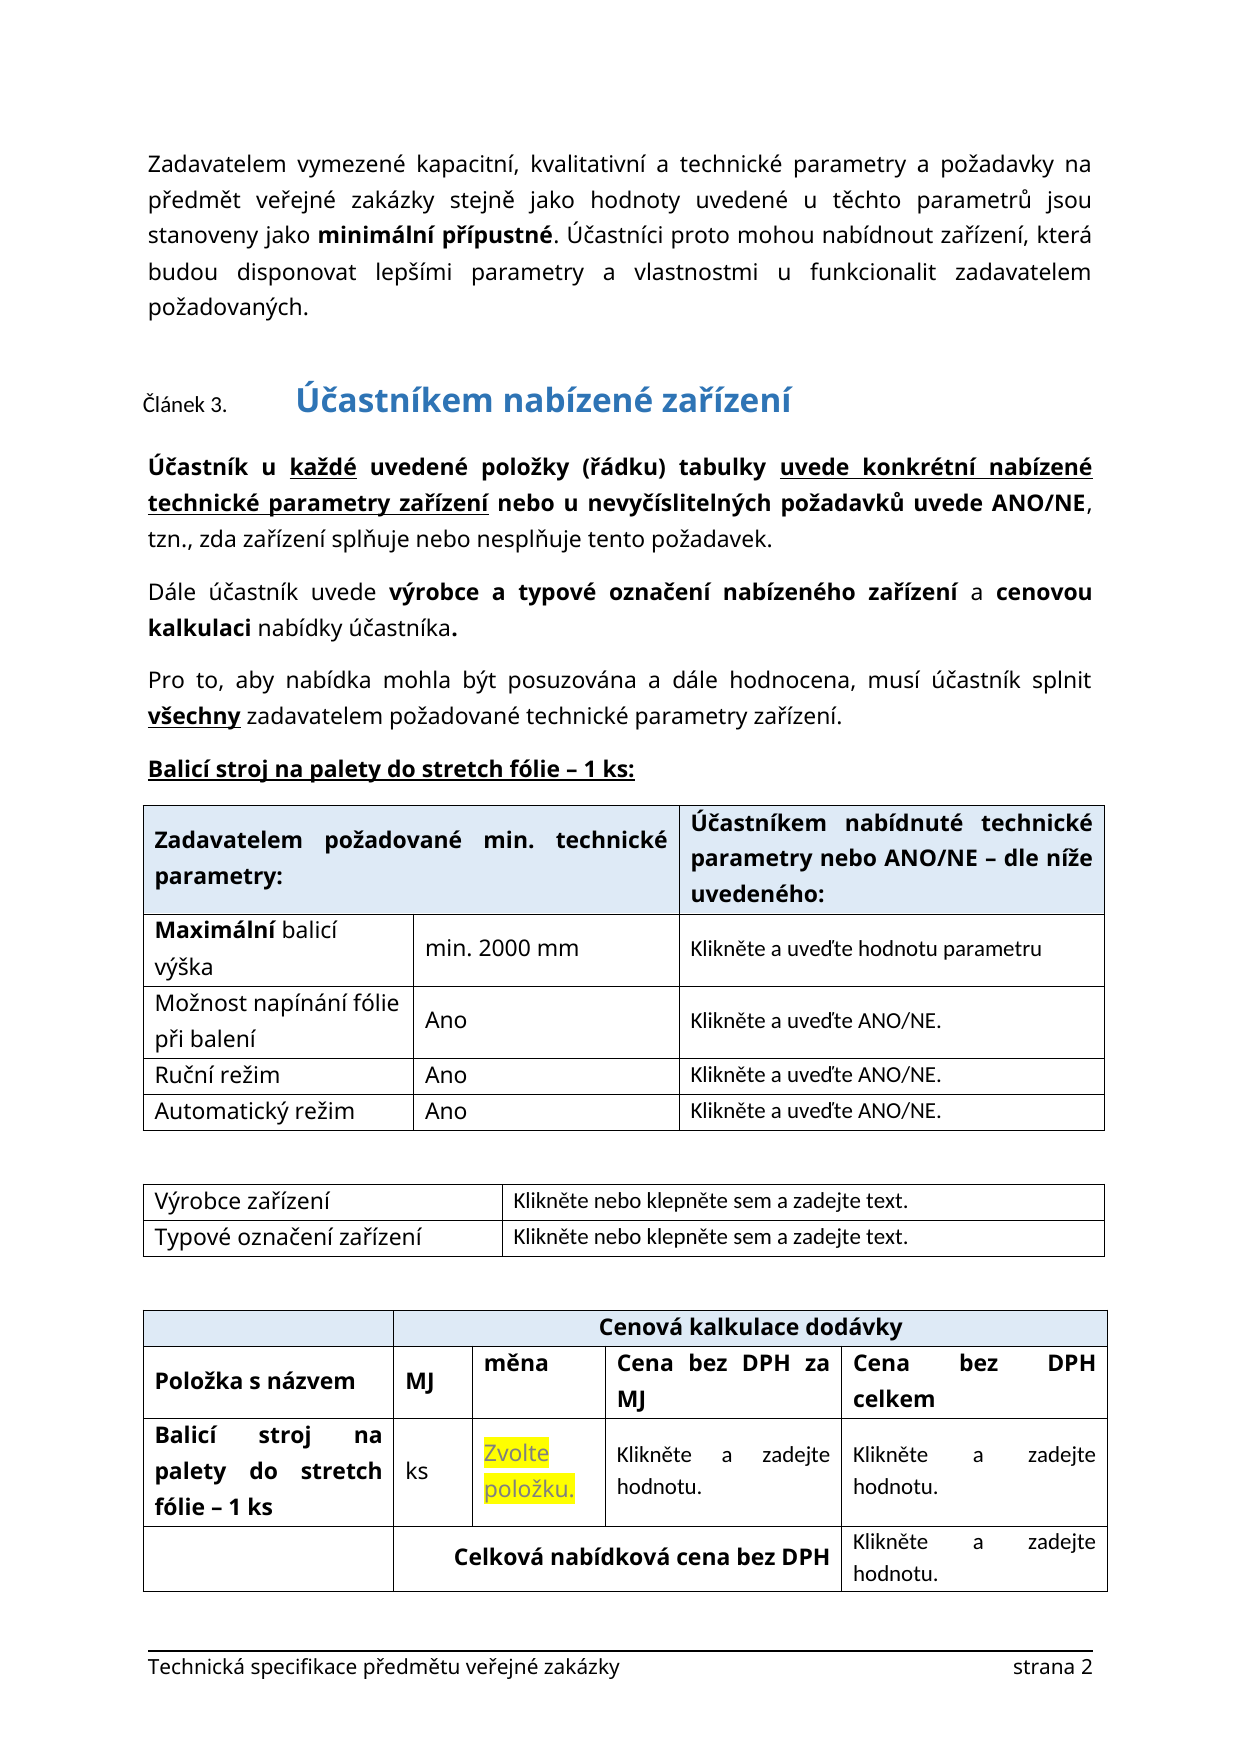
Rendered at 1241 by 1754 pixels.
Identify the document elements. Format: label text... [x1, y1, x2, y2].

table_header Zadavatelem požadované min. technické parametry: [144, 806, 679, 913]
table_cell Typové označení zařízení [144, 1221, 502, 1256]
subtitle Účastníkem nabízené zařízení [185, 377, 1093, 423]
table_cell Balicí stroj na palety do stretch fólie – 1 ks [144, 1419, 393, 1526]
table_cell min. 2000 mm [414, 915, 679, 986]
table_cell Cena bez DPH za MJ [606, 1347, 841, 1418]
table_cell Celková nabídková cena bez DPH [394, 1527, 841, 1591]
table_cell [680, 1095, 1104, 1130]
table_cell [680, 987, 1104, 1058]
table_cell Ano [414, 1095, 679, 1130]
table_header [144, 1311, 393, 1346]
table_cell [680, 1059, 1104, 1094]
text Účastník u každé uvedené položky (řádku) tabulky uvede konkrétní nabízené technické parametry zařízení nebo u nevyčíslitelných požadavků uvede ANO/NE, tzn., zda zařízení splňuje nebo nesplňuje tento požadavek. [148, 451, 1093, 554]
table_cell Ano [414, 987, 679, 1058]
table_header Účastníkem nabídnuté technické parametry nebo ANO/NE – dle níže uvedeného: [680, 806, 1104, 913]
table_cell [144, 1527, 393, 1591]
table_header Výrobce zařízení [144, 1185, 502, 1220]
table_cell Maximální balicí výška [144, 915, 413, 986]
table_cell Ano [414, 1059, 679, 1094]
table_cell Možnost napínání fólie při balení [144, 987, 413, 1058]
text Balicí stroj na palety do stretch fólie – 1 ks: [148, 753, 1093, 784]
text Pro to, aby nabídka mohla být posuzována a dále hodnocena, musí účastník splnit všechny zadavatelem požadované technické parametry zařízení. [148, 664, 1093, 731]
table_cell Automatický režim [144, 1095, 413, 1130]
text Dále účastník uvede výrobce a typové označení nabízeného zařízení a cenovou kalkulaci nabídky účastníka. [148, 576, 1093, 643]
table_header Cenová kalkulace dodávky [394, 1311, 1107, 1346]
table_cell ks [394, 1419, 472, 1526]
text Zadavatelem vymezené kapacitní, kvalitativní a technické parametry a požadavky na předmět veřejné zakázky stejně jako hodnoty uvedené u těchto parametrů jsou stanoveny jako minimální přípustné. Účastníci proto mohou nabídnout zařízení, která budou disponovat lepšími parametry a vlastnostmi u funkcionalit zadavatelem požadovaných. [148, 148, 1093, 323]
table_cell MJ [394, 1347, 472, 1418]
table_cell měna [473, 1347, 605, 1418]
table_cell Cena bez DPH celkem [842, 1347, 1107, 1418]
table_cell Ruční režim [144, 1059, 413, 1094]
table_cell Položka s názvem [144, 1347, 393, 1418]
table_cell [473, 1419, 605, 1526]
